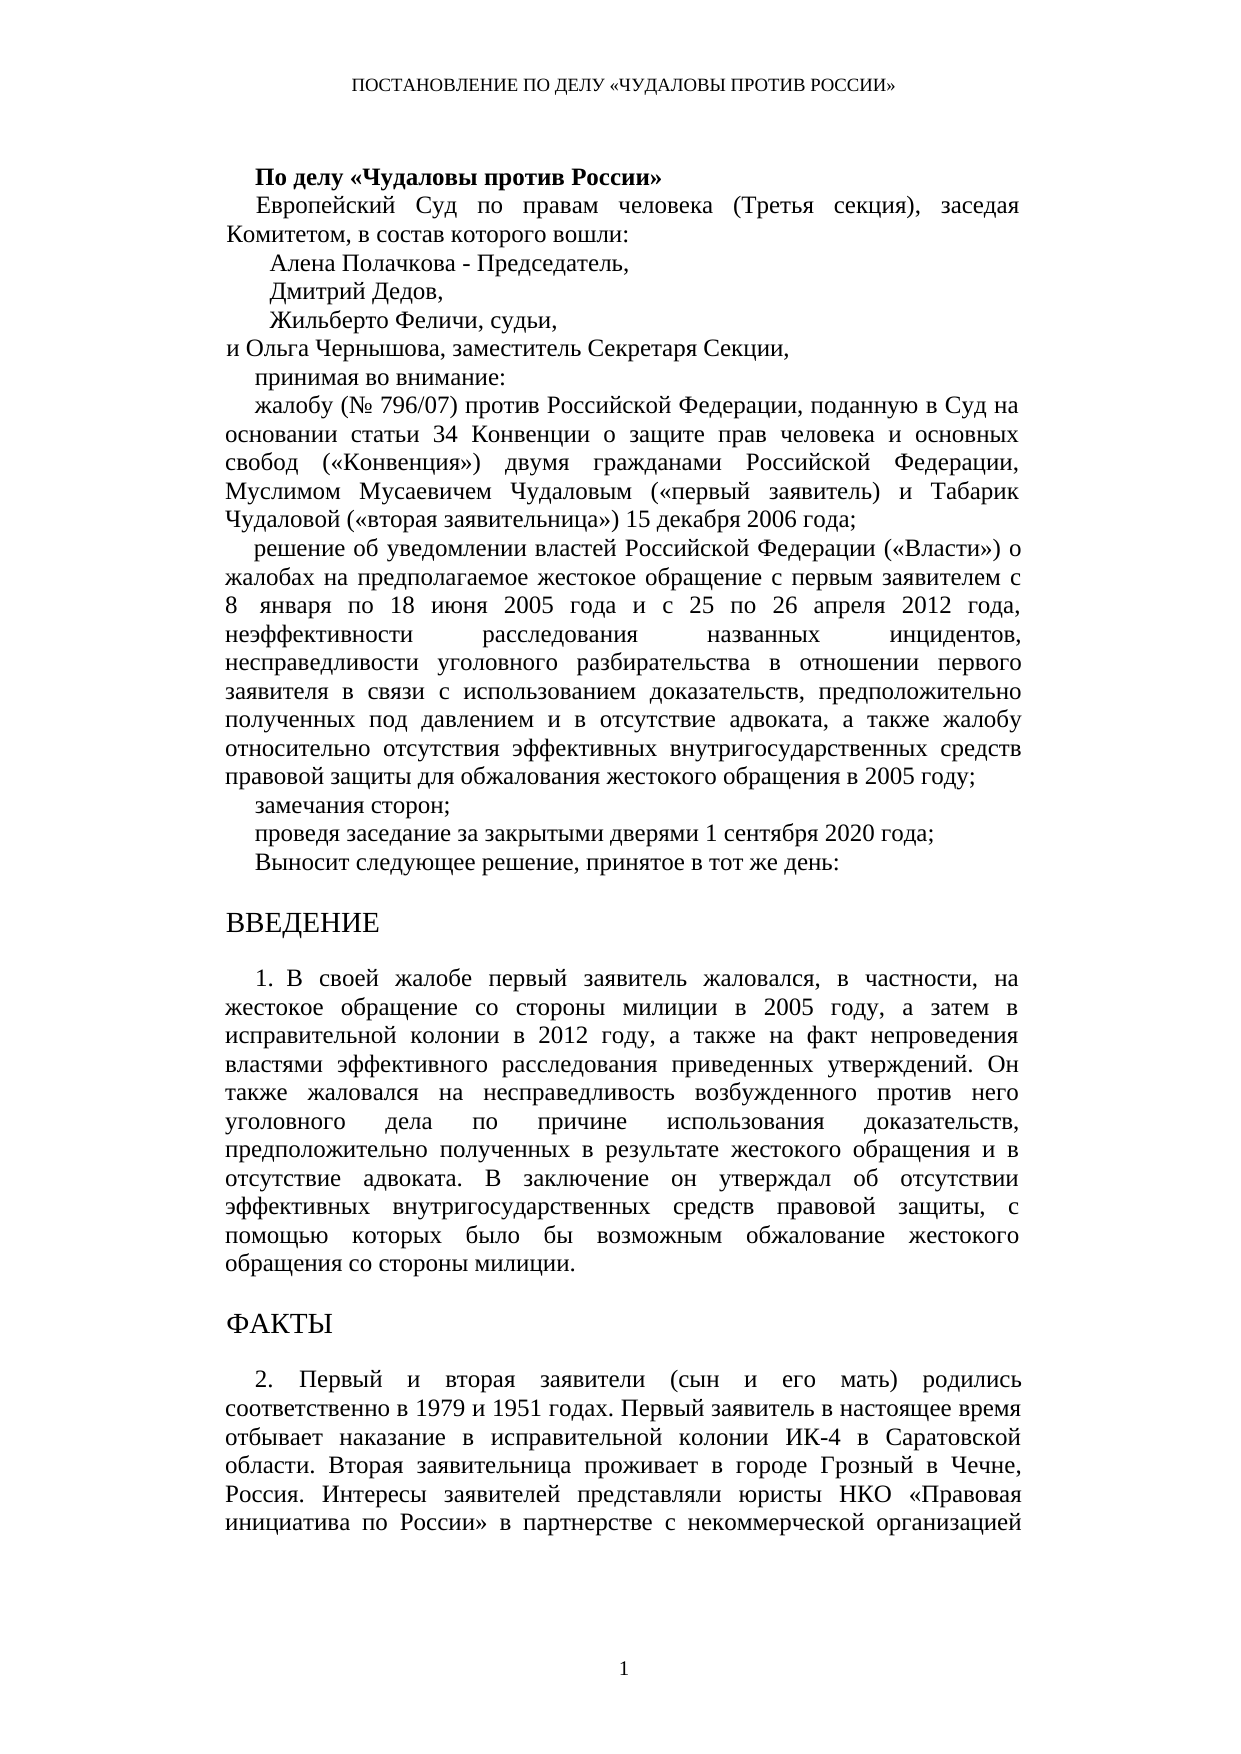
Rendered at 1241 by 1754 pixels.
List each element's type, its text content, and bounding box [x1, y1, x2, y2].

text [225, 1365, 1022, 1536]
text жалобу (№ 796/07) против Российской Федерации, поданную в Суд на основании статьи 34 Конвенции о защите прав человека и основных свобод («Конвенция») двумя гражданами Российской Федерации, Муслимом Мусаевичем Чудаловым («первый заявитель) и Табарик Чудаловой («вторая заявительница») 15 декабря 2006 года; [225, 391, 1020, 533]
text решение об уведомлении властей Российской Федерации («Власти») о жалобах на предполагаемое жестокое обращение с первым заявителем с 8 января по 18 июня 2005 года и с 25 по 26 апреля 2012 года, неэффективности расследования названных инцидентов, несправедливости уголовного разбирательства в отношении первого заявителя в связи с использованием доказательств, предположительно полученных под давлением и в отсутствие адвоката, а также жалобу относительно отсутствия эффективных внутригосударственных средств правовой защиты для обжалования жестокого обращения в 2005 году; [225, 533, 1022, 790]
text проведя заседание за закрытыми дверями 1 сентября 2020 года; [254, 819, 1022, 847]
text 1. В своей жалобе первый заявитель жаловался, в частности, на жестокое обращение со стороны милиции в 2005 году, а затем в исправительной колонии в 2012 году, а также на факт непроведения властями эффективного расследования приведенных утверждений. Он также жаловался на несправедливость возбужденного против него уголовного дела по причине использования доказательств, предположительно полученных в результате жестокого обращения и в отсутствие адвоката. В заключение он утверждал об отсутствии эффективных внутригосударственных средств правовой защиты, с помощью которых было бы возможным обжалование жестокого обращения со стороны милиции. [225, 964, 1020, 1278]
text Выносит следующее решение, принятое в тот же день: [254, 848, 1022, 877]
text ФАКТЫ [226, 1307, 1022, 1340]
text Европейский Суд по правам человека (Третья секция), заседая Комитетом, в состав которого вошли: [226, 191, 1020, 248]
text и Ольга Чернышова, заместитель Секретаря Секции, [226, 334, 993, 362]
text Жильберто Феличи, судьи, [226, 305, 782, 334]
text Дмитрий Дедов, [226, 277, 782, 305]
text По делу «Чудаловы против России» [255, 162, 1022, 191]
text принимая во внимание: [254, 362, 1022, 391]
text Алена Полачкова - Председатель, [226, 248, 782, 277]
text замечания сторон; [254, 790, 1022, 819]
text ВВЕДЕНИЕ [226, 905, 1022, 939]
